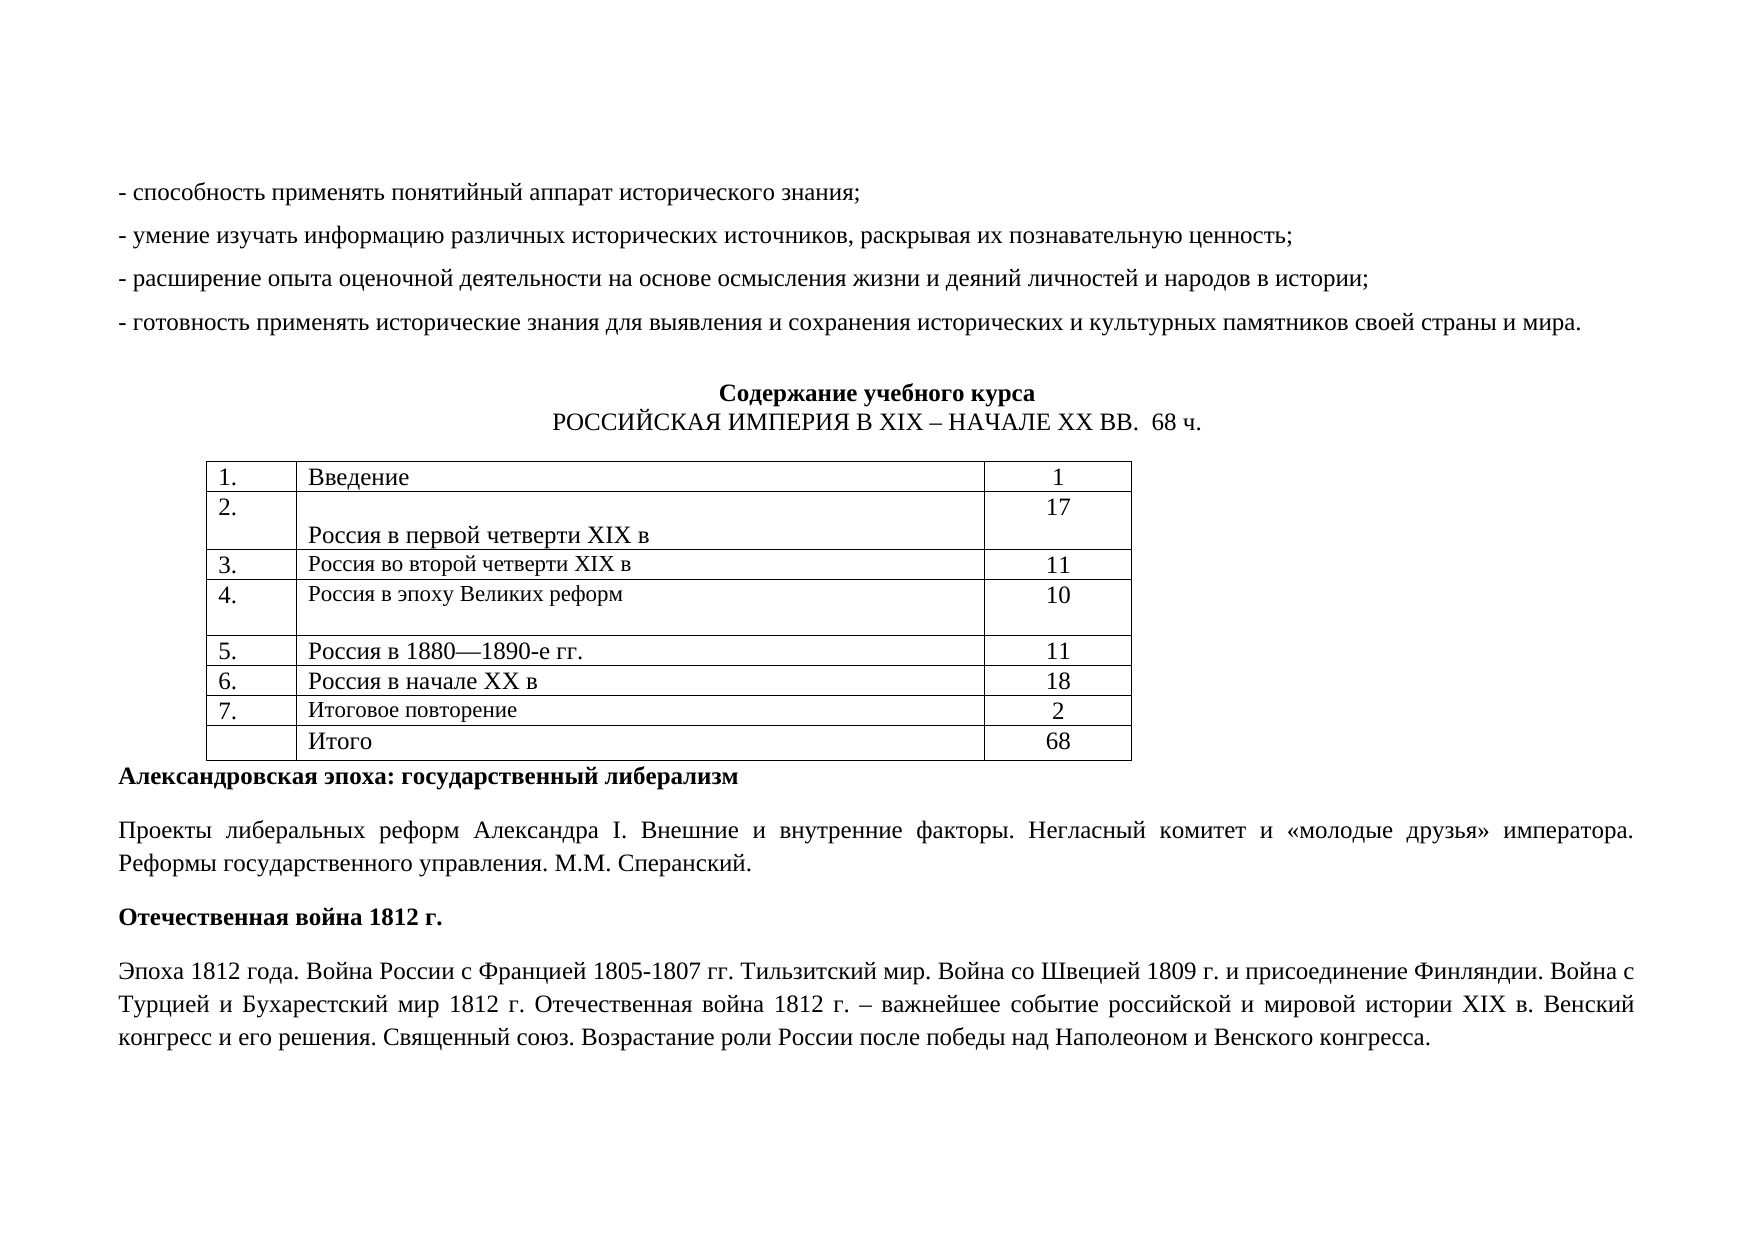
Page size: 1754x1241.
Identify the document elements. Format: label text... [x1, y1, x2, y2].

text Эпоха 1812 года. Война России с Францией 1805-1807 гг. Тильзитский мир. Война со Швецией 1809 г. и присоединение Финляндии. Война с Турцией и Бухарестский мир 1812 г. Отечественная война 1812 г. – важнейшее событие российской и мировой истории XIX в. Венский конгресс и его решения. Священный союз. Возрастание роли России после победы над Наполеоном и Венского конгресса. [118, 956, 1636, 1051]
table_cell 68 [985, 726, 1131, 760]
table_cell Россия во второй четверти XIX в [297, 550, 984, 579]
table_cell 11 [985, 636, 1131, 665]
table_cell Россия в первой четверти XIX в [297, 492, 984, 549]
table_cell Россия в эпоху Великих реформ [297, 580, 984, 635]
table_cell 3. [207, 550, 296, 579]
table_cell 18 [985, 666, 1131, 695]
table_cell 10 [985, 580, 1131, 635]
table_cell 11 [985, 550, 1131, 579]
text Проекты либеральных реформ Александра I. Внешние и внутренние факторы. Негласный комитет и «молодые друзья» императора. Реформы государственного управления. М.М. Сперанский. [118, 815, 1636, 877]
table_cell 2. [207, 492, 296, 549]
table_cell 6. [207, 666, 296, 695]
table_cell [207, 726, 296, 760]
text РОССИЙСКАЯ ИМПЕРИЯ В XIX – НАЧАЛЕ XX ВВ. 68 ч. [118, 407, 1636, 436]
text - умение изучать информацию различных исторических источников, раскрывая их познавательную ценность; [118, 220, 1636, 249]
table_cell 7. [207, 696, 296, 725]
text - способность применять понятийный аппарат исторического знания; [118, 177, 1636, 206]
text Содержание учебного курса [118, 378, 1636, 407]
text Александровская эпоха: государственный либерализм [118, 761, 1636, 790]
text Отечественная война 1812 г. [118, 902, 1636, 931]
text - готовность применять исторические знания для выявления и сохранения исторических и культурных памятников своей страны и мира. [118, 307, 1636, 335]
table_header Введение [297, 462, 984, 491]
table_cell 4. [207, 580, 296, 635]
table_cell Итоговое повторение [297, 696, 984, 725]
table_cell Россия в начале XX в [297, 666, 984, 695]
table_header 1 [985, 462, 1131, 491]
text - расширение опыта оценочной деятельности на основе осмысления жизни и деяний личностей и народов в истории; [118, 263, 1636, 292]
table_header 1. [207, 462, 296, 491]
table_cell Россия в 1880—1890-е гг. [297, 636, 984, 665]
table_cell 17 [985, 492, 1131, 549]
table_cell 2 [985, 696, 1131, 725]
table_cell 5. [207, 636, 296, 665]
table_cell Итого [297, 726, 984, 760]
